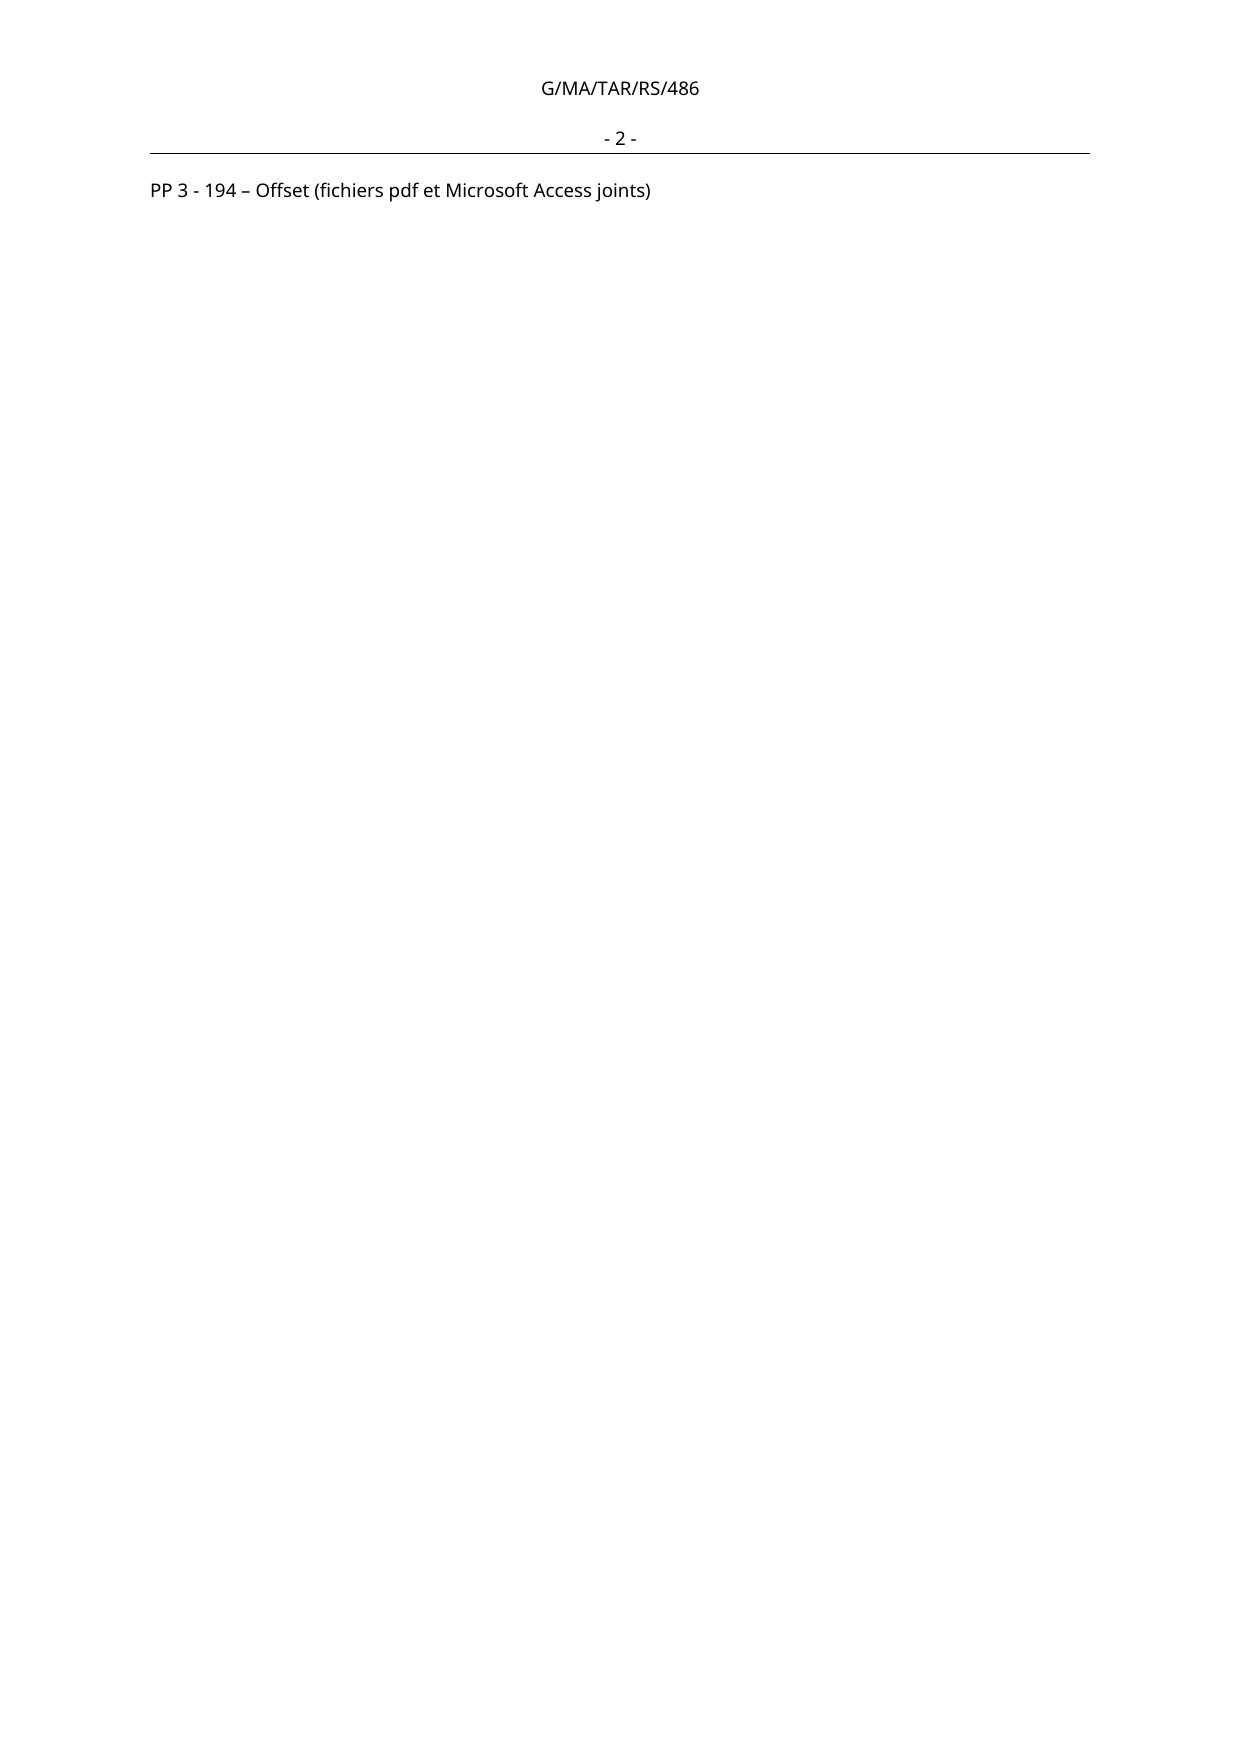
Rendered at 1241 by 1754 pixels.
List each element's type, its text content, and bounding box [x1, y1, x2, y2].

text PP 3 - 194 – Offset (fichiers pdf et Microsoft Access joints) [150, 177, 1090, 203]
